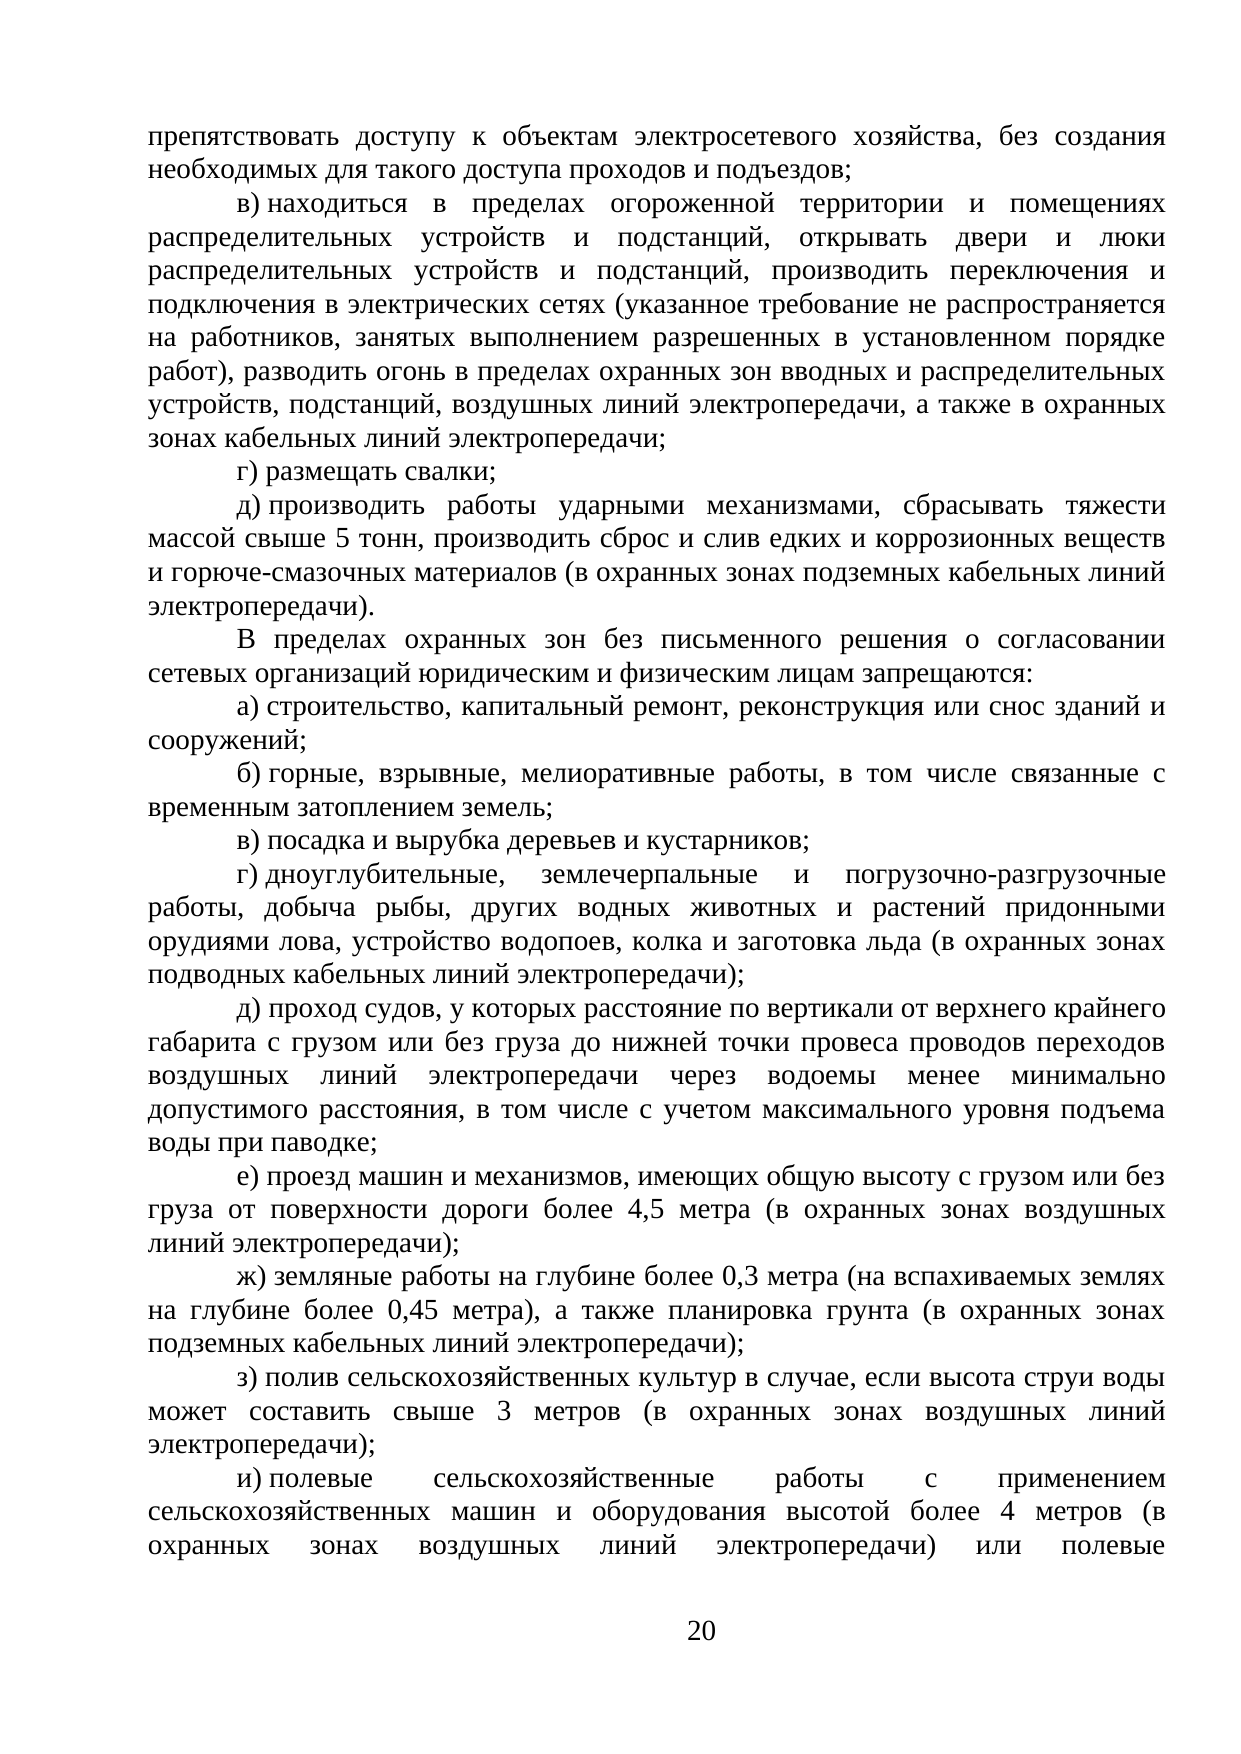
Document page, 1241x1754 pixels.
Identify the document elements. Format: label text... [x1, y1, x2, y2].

text в) находиться в пределах огороженной территории и помещениях распределительных устройств и подстанций, открывать двери и люки распределительных устройств и подстанций, производить переключения и подключения в электрических сетях (указанное требование не распространяется на работников, занятых выполнением разрешенных в установленном порядке работ), разводить огонь в пределах охранных зон вводных и распределительных устройств, подстанций, воздушных линий электропередачи, а также в охранных зонах кабельных линий электропередачи; [148, 185, 1167, 453]
text ж) земляные работы на глубине более 0,3 метра (на вспахиваемых землях на глубине более 0,45 метра), а также планировка грунта (в охранных зонах подземных кабельных линий электропередачи); [148, 1258, 1167, 1359]
text з) полив сельскохозяйственных культур в случае, если высота струи воды может составить свыше 3 метров (в охранных зонах воздушных линий электропередачи); [148, 1359, 1167, 1460]
text В пределах охранных зон без письменного решения о согласовании сетевых организаций юридическим и физическим лицам запрещаются: [148, 621, 1167, 688]
text г) дноуглубительные, землечерпальные и погрузочно-разгрузочные работы, добыча рыбы, других водных животных и растений придонными орудиями лова, устройство водопоев, колка и заготовка льда (в охранных зонах подводных кабельных линий электропередачи); [148, 856, 1167, 990]
text г) размещать свалки; [148, 453, 1167, 487]
text д) производить работы ударными механизмами, сбрасывать тяжести массой свыше 5 тонн, производить сброс и слив едких и коррозионных веществ и горюче-смазочных материалов (в охранных зонах подземных кабельных линий электропередачи). [148, 487, 1167, 621]
text в) посадка и вырубка деревьев и кустарников; [148, 822, 1167, 856]
text е) проезд машин и механизмов, имеющих общую высоту с грузом или без груза от поверхности дороги более 4,5 метра (в охранных зонах воздушных линий электропередачи); [148, 1158, 1167, 1258]
text а) строительство, капитальный ремонт, реконструкция или снос зданий и сооружений; [148, 688, 1167, 755]
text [148, 118, 1167, 185]
text д) проход судов, у которых расстояние по вертикали от верхнего крайнего габарита с грузом или без груза до нижней точки провеса проводов переходов воздушных линий электропередачи через водоемы менее минимально допустимого расстояния, в том числе с учетом максимального уровня подъема воды при паводке; [148, 990, 1167, 1158]
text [148, 1460, 1167, 1560]
text б) горные, взрывные, мелиоративные работы, в том числе связанные с временным затоплением земель; [148, 755, 1167, 822]
